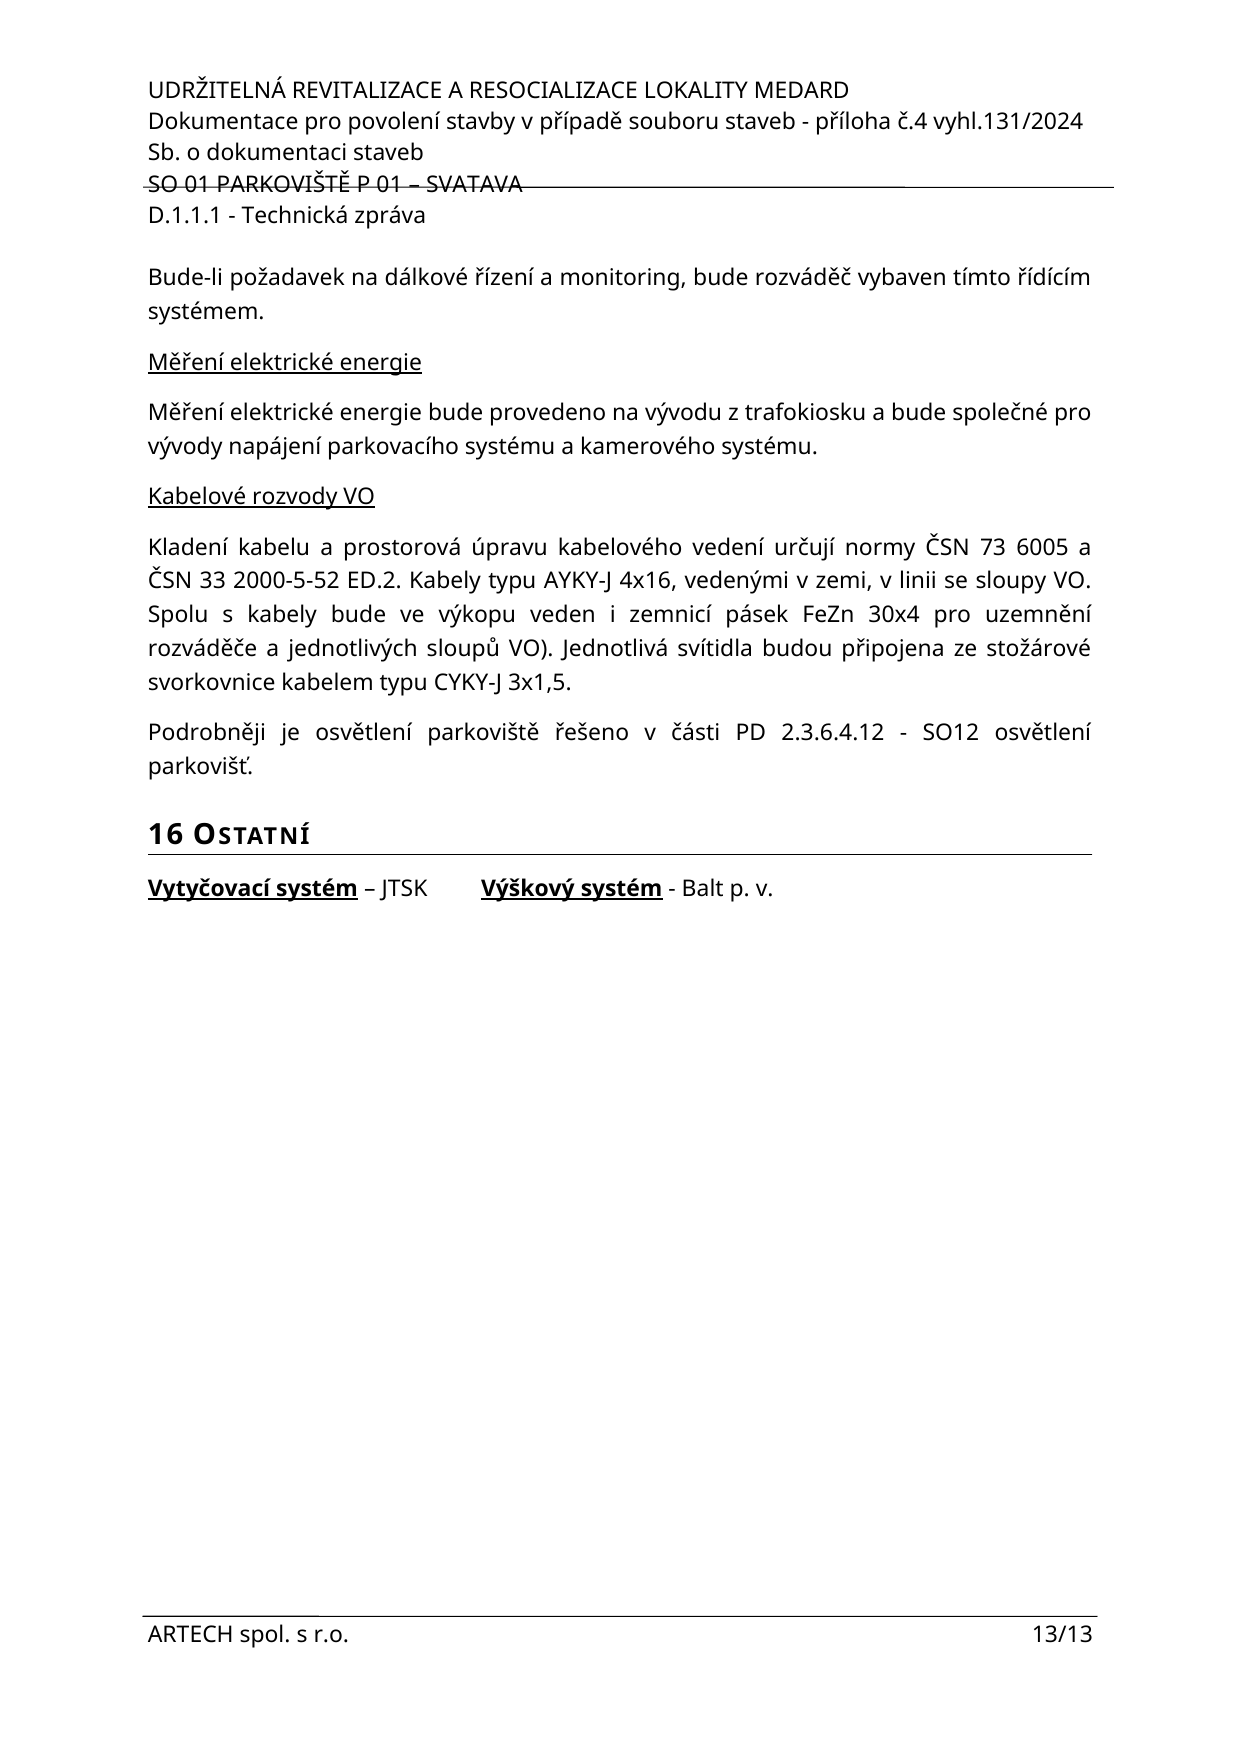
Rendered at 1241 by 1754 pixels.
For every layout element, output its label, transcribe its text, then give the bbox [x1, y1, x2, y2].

text Bude-li požadavek na dálkové řízení a monitoring, bude rozváděč vybaven tímto řídícím systémem. [148, 261, 1092, 326]
text Kladení kabelu a prostorová úpravu kabelového vedení určují normy ČSN 73 6005 a ČSN 33 2000-5-52 ED.2. Kabely typu AYKY-J 4x16, vedenými v zemi, v linii se sloupy VO. Spolu s kabely bude ve výkopu veden i zemnicí pásek FeZn 30x4 pro uzemnění rozváděče a jednotlivých sloupů VO). Jednotlivá svítidla budou připojena ze stožárové svorkovnice kabelem typu CYKY-J 3x1,5. [148, 531, 1092, 697]
subtitle Ostatní [148, 815, 1092, 854]
text Podrobněji je osvětlení parkoviště řešeno v části PD 2.3.6.4.12 - SO12 osvětlení parkovišť. [148, 716, 1092, 781]
text Kabelové rozvody VO [148, 480, 1092, 511]
text Měření elektrické energie [148, 346, 1092, 377]
text Měření elektrické energie bude provedeno na vývodu z trafokiosku a bude společné pro vývody napájení parkovacího systému a kamerového systému. [148, 396, 1092, 461]
text Vytyčovací systém – JTSK Výškový systém - Balt p. v. [148, 872, 1092, 903]
